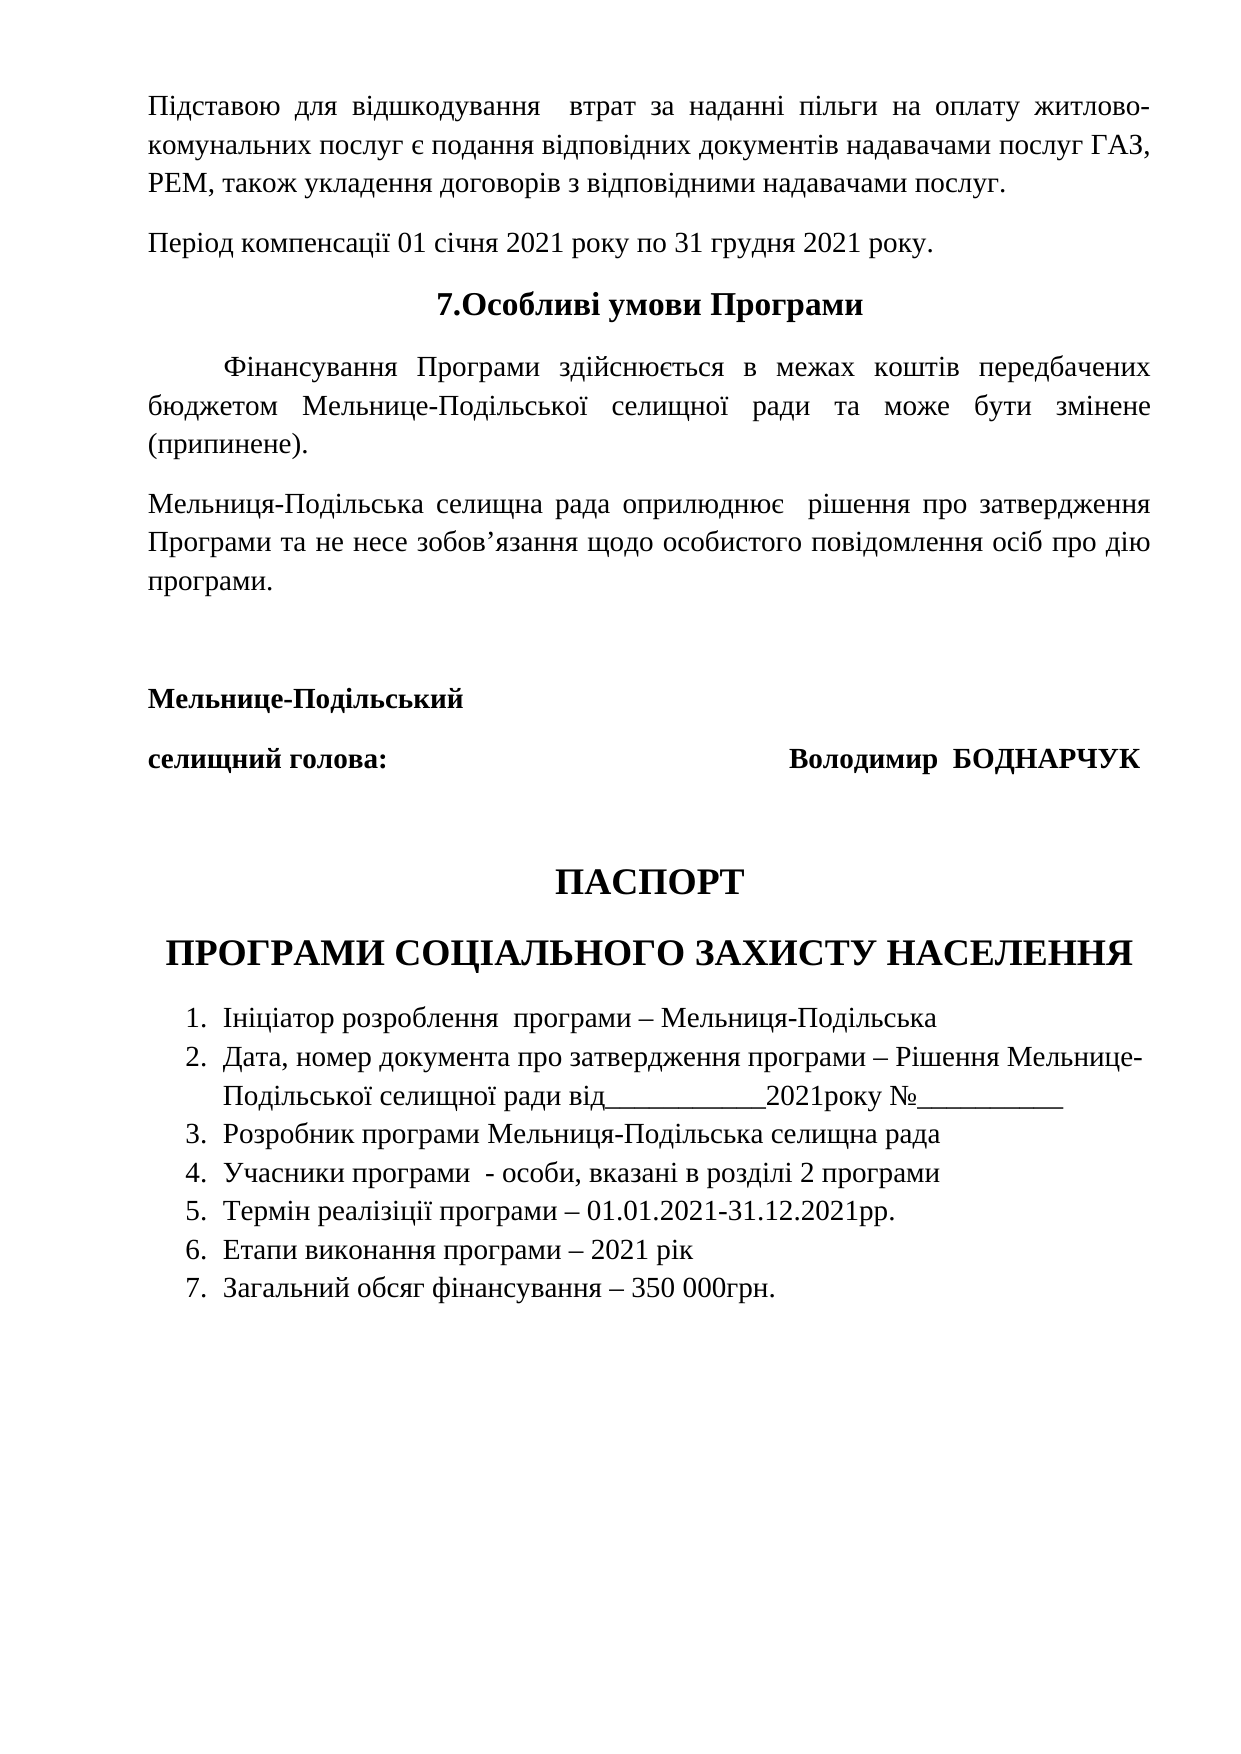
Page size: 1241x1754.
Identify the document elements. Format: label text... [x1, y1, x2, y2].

text Мельниця-Подільська селищна рада оприлюднює рішення про затвердження Програми та не несе зобов’язання щодо особистого повідомлення осіб про дію програми. [148, 486, 1152, 596]
list Розробник програми Мельниця-Подільська селищна рада [185, 1116, 1152, 1150]
text Період компенсації 01 січня 2021 року по 31 грудня 2021 року. [148, 225, 1152, 258]
text ПАСПОРТ [148, 860, 1152, 903]
text Підставою для відшкодування втрат за наданні пільги на оплату житлово-комунальних послуг є подання відповідних документів надавачами послуг ГАЗ, РЕМ, також укладення договорів з відповідними надавачами послуг. [148, 88, 1152, 199]
text Мельнице-Подільський [148, 682, 1152, 715]
text 7.Особливі умови Програми [148, 284, 1152, 323]
text ПРОГРАМИ СОЦІАЛЬНОГО ЗАХИСТУ НАСЕЛЕННЯ [148, 930, 1152, 973]
list Учасники програми - особи, вказані в розділі 2 програми [185, 1155, 1152, 1188]
list Термін реалізіції програми – 01.01.2021-31.12.2021рр. [185, 1193, 1152, 1227]
list Етапи виконання програми – 2021 рік [185, 1232, 1152, 1265]
text Фінансування Програми здійснюється в межах коштів передбачених бюджетом Мельнице-Подільської селищної ради та може бути змінене (припинене). [148, 349, 1152, 460]
list Загальний обсяг фінансування – 350 000грн. [185, 1270, 1152, 1304]
list Дата, номер документа про затвердження програми – Рішення Мельнице-Подільської селищної ради від___________2021року №__________ [185, 1039, 1152, 1111]
text селищний голова: Володимир БОДНАРЧУК [148, 741, 1152, 774]
list Ініціатор розроблення програми – Мельниця-Подільська [185, 1001, 1152, 1034]
